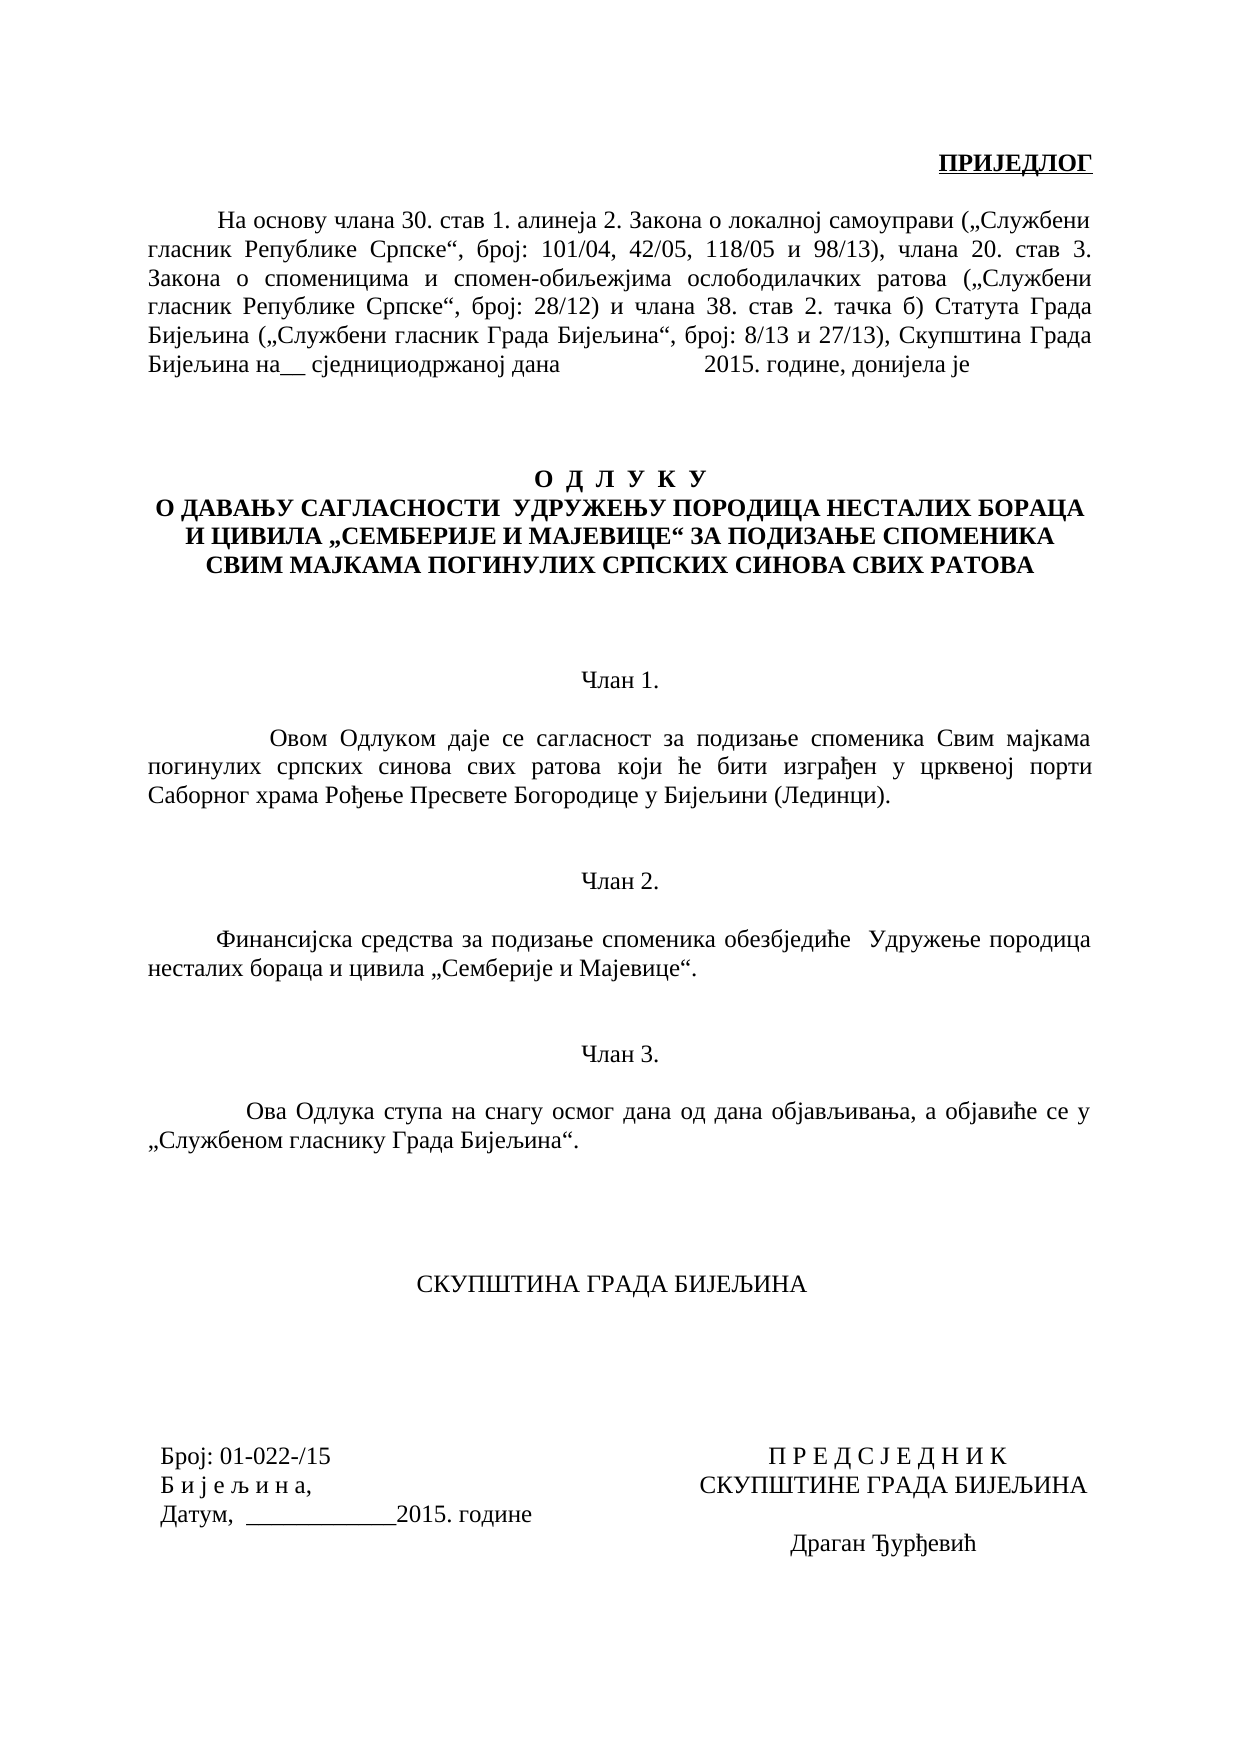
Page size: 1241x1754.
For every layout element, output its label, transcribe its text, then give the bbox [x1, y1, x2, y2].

text Б и ј е љ и н а, СКУПШТИНЕ ГРАДА БИЈЕЉИНА [148, 1470, 1093, 1499]
text Ова Одлука ступа на снагу осмог дана од дана објављивања, а објавиће се у „Службеном гласнику Града Бијељина“. [148, 1096, 1093, 1154]
text Финансијска средства за подизање споменика обезбједиће Удружење породица несталих бораца и цивила „Семберије и Мајевице“. [148, 924, 1093, 981]
text ПРИЈЕДЛОГ [148, 148, 1093, 176]
text СКУПШТИНА ГРАДА БИЈЕЉИНА [148, 1269, 1093, 1298]
text Датум, ____________2015. године [148, 1499, 1093, 1528]
text Број: 01-022-/15 П Р Е Д С Ј Е Д Н И К [148, 1441, 1093, 1470]
text Члан 2. [148, 866, 1093, 895]
text Овом Одлуком даје се сагласност за подизање споменика Свим мајкама погинулих српских синова свих ратова који ће бити изграђен у црквеној порти Саборног храма Рођење Пресвете Богородице у Бијељини (Лединци). [148, 723, 1093, 809]
text О Д Л У К У [148, 464, 1093, 493]
text Члан 3. [148, 1039, 1093, 1068]
text O ДАВАЊУ САГЛАСНОСТИ УДРУЖЕЊУ ПОРОДИЦА НЕСТАЛИХ БОРАЦА И ЦИВИЛА „СЕМБЕРИЈЕ И МАЈЕВИЦЕ“ ЗА ПОДИЗАЊЕ СПОМЕНИКА СВИМ МАЈКАМА ПОГИНУЛИХ СРПСКИХ СИНОВА СВИХ РАТОВА [148, 493, 1093, 579]
text На основу члана 30. став 1. алинеја 2. Закона о локалној самоуправи („Службени гласник Републике Српске“, број: 101/04, 42/05, 118/05 и 98/13), члана 20. став 3. Закона о споменицима и спомен-обиљежјима ослободилачких ратова („Службени гласник Републике Српске“, број: 28/12) и члана 38. став 2. тачка б) Статута Града Бијељина („Службени гласник Града Бијељина“, број: 8/13 и 27/13), Скупштина Града Бијељина на__ сједнициодржаној дана 2015. године, донијела је [148, 205, 1093, 378]
text Драган Ђурђевић [516, 1528, 1093, 1556]
text Члан 1. [148, 665, 1093, 694]
